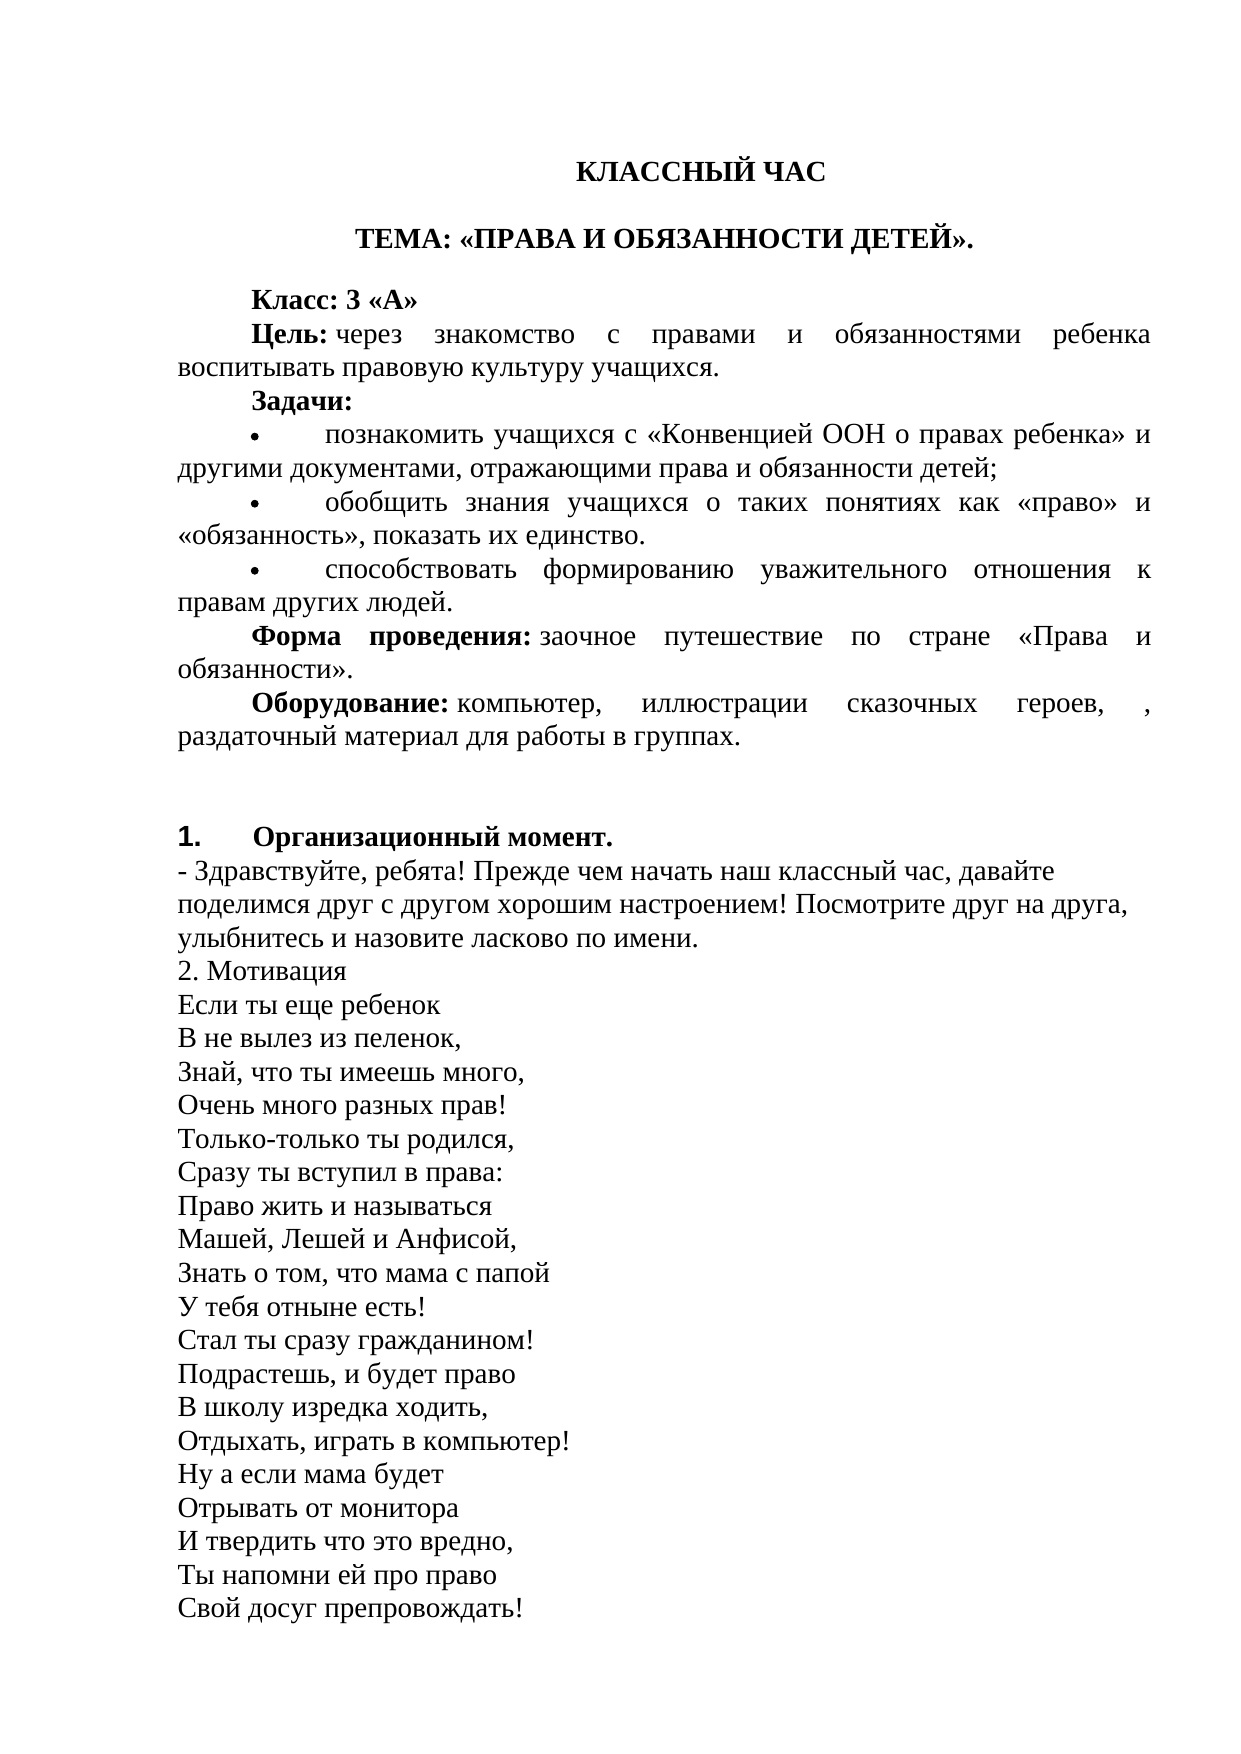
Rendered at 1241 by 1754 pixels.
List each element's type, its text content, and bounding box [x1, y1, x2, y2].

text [177, 987, 1152, 1624]
text Тема: «Права и обязанности детей». [177, 221, 1152, 254]
text Цель: через знакомство с правами и обязанностями ребенка воспитывать правовую культуру учащихся. [177, 316, 1152, 383]
list способствовать формированию уважительного отношения к правам других людей. [177, 551, 1152, 618]
text Класс: 3 «А» [177, 282, 1152, 316]
list Организационный момент. [177, 819, 1152, 853]
text - Здравствуйте, ребята! Прежде чем начать наш классный час, давайте поделимся друг с другом хорошим настроением! Посмотрите друг на друга, улыбнитесь и назовите ласково по имени. 2. Мотивация [177, 853, 1152, 987]
list обобщить знания учащихся о таких понятиях как «право» и «обязанность», показать их единство. [177, 484, 1152, 551]
text Оборудование: компьютер, иллюстрации сказочных героев, , раздаточный материал для работы в группах. [177, 685, 1152, 752]
text Классный час [177, 154, 1152, 187]
text Задачи: [177, 383, 1152, 417]
text Форма проведения: заочное путешествие по стране «Права и обязанности». [177, 618, 1152, 685]
list познакомить учащихся с «Конвенцией ООН о правах ребенка» и другими документами, отражающими права и обязанности детей; [177, 417, 1152, 484]
